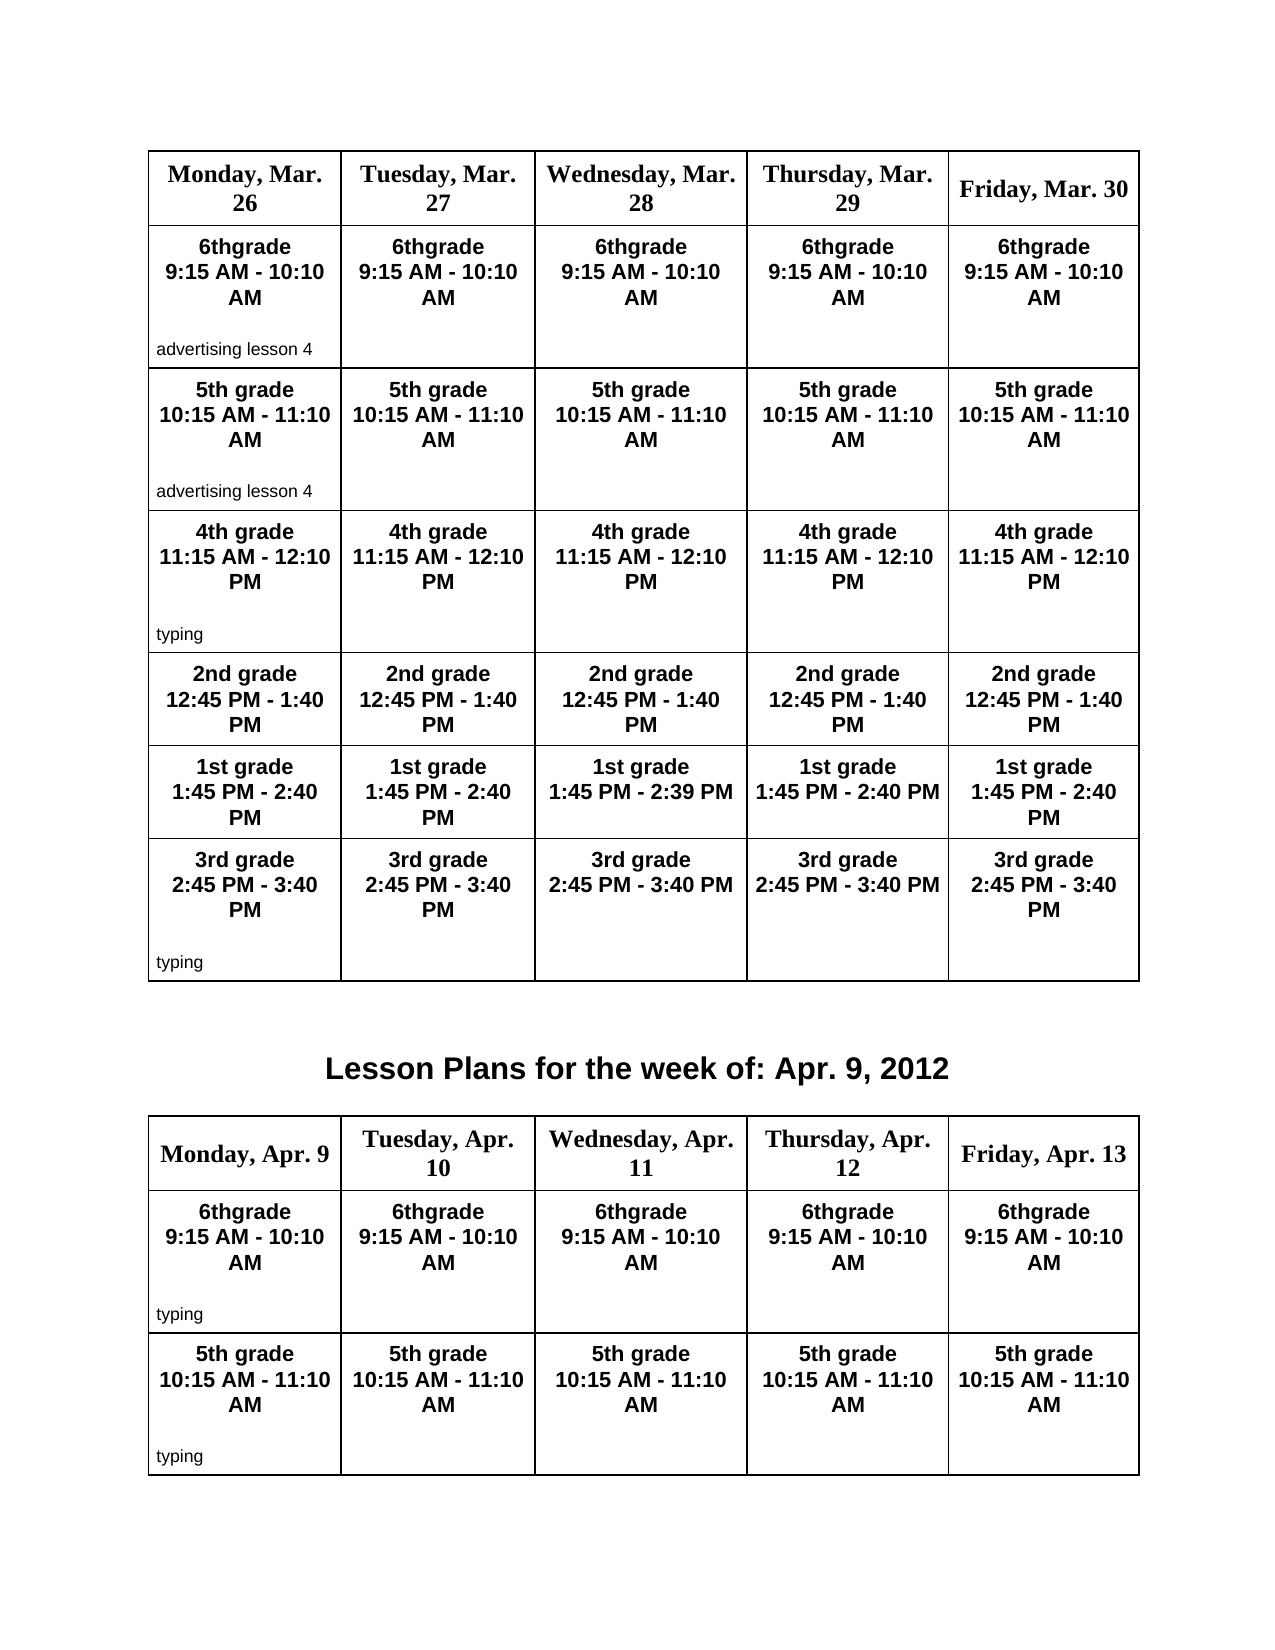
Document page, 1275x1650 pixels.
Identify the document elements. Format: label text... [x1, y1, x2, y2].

table_cell 3rd grade 2:45 PM - 3:40 PM [748, 839, 948, 980]
table_cell 6thgrade 9:15 AM - 10:10 AM [748, 226, 948, 367]
table_cell 3rd grade 2:45 PM - 3:40 PM typing [149, 839, 340, 980]
table_header Monday, Apr. 9 [149, 1117, 340, 1189]
table_header Tuesday, Apr. 10 [342, 1117, 534, 1189]
table_cell 1st grade 1:45 PM - 2:40 PM [748, 746, 948, 837]
table_cell 6thgrade 9:15 AM - 10:10 AM [536, 226, 746, 367]
table_header Friday, Apr. 13 [949, 1117, 1138, 1189]
table_cell 6thgrade 9:15 AM - 10:10 AM advertising lesson 4 [149, 226, 340, 367]
table_cell 5th grade 10:15 AM - 11:10 AM [536, 369, 746, 509]
table_cell 4th grade 11:15 AM - 12:10 PM typing [149, 511, 340, 652]
table_cell 5th grade 10:15 AM - 11:10 AM [342, 1334, 534, 1474]
table_cell 5th grade 10:15 AM - 11:10 AM [536, 1334, 746, 1474]
table_header Wednesday, Mar. 28 [536, 152, 746, 225]
table_cell 2nd grade 12:45 PM - 1:40 PM [536, 653, 746, 745]
table_cell 6thgrade 9:15 AM - 10:10 AM [949, 226, 1138, 367]
table_cell 6thgrade 9:15 AM - 10:10 AM typing [149, 1191, 340, 1332]
table_cell 1st grade 1:45 PM - 2:40 PM [149, 746, 340, 837]
table_cell 3rd grade 2:45 PM - 3:40 PM [536, 839, 746, 980]
table_header Monday, Mar. 26 [149, 152, 340, 225]
table_cell 5th grade 10:15 AM - 11:10 AM [949, 1334, 1138, 1474]
table_cell 3rd grade 2:45 PM - 3:40 PM [342, 839, 534, 980]
table_cell 4th grade 11:15 AM - 12:10 PM [342, 511, 534, 652]
table_cell 5th grade 10:15 AM - 11:10 AM [949, 369, 1138, 509]
table_header Thursday, Apr. 12 [748, 1117, 948, 1189]
table_cell 2nd grade 12:45 PM - 1:40 PM [342, 653, 534, 745]
table_cell 5th grade 10:15 AM - 11:10 AM advertising lesson 4 [149, 369, 340, 509]
table_cell 6thgrade 9:15 AM - 10:10 AM [748, 1191, 948, 1332]
table_header Friday, Mar. 30 [949, 152, 1138, 225]
text Lesson Plans for the week of: Apr. 9, 2012 [150, 1050, 1125, 1086]
table_cell 6thgrade 9:15 AM - 10:10 AM [342, 226, 534, 367]
table_cell 4th grade 11:15 AM - 12:10 PM [536, 511, 746, 652]
table_cell 2nd grade 12:45 PM - 1:40 PM [748, 653, 948, 745]
table_cell 2nd grade 12:45 PM - 1:40 PM [949, 653, 1138, 745]
table_header Wednesday, Apr. 11 [536, 1117, 746, 1189]
table_cell 6thgrade 9:15 AM - 10:10 AM [536, 1191, 746, 1332]
table_header Tuesday, Mar. 27 [342, 152, 534, 225]
table_cell 1st grade 1:45 PM - 2:40 PM [342, 746, 534, 837]
table_header Thursday, Mar. 29 [748, 152, 948, 225]
table_cell 4th grade 11:15 AM - 12:10 PM [949, 511, 1138, 652]
table_cell 5th grade 10:15 AM - 11:10 AM [748, 369, 948, 509]
table_cell 2nd grade 12:45 PM - 1:40 PM [149, 653, 340, 745]
table_cell 5th grade 10:15 AM - 11:10 AM [342, 369, 534, 509]
table_cell 5th grade 10:15 AM - 11:10 AM typing [149, 1334, 340, 1474]
table_cell 3rd grade 2:45 PM - 3:40 PM [949, 839, 1138, 980]
table_cell 1st grade 1:45 PM - 2:39 PM [536, 746, 746, 837]
table_cell 1st grade 1:45 PM - 2:40 PM [949, 746, 1138, 837]
table_cell 6thgrade 9:15 AM - 10:10 AM [342, 1191, 534, 1332]
table_cell 6thgrade 9:15 AM - 10:10 AM [949, 1191, 1138, 1332]
table_cell 4th grade 11:15 AM - 12:10 PM [748, 511, 948, 652]
table_cell 5th grade 10:15 AM - 11:10 AM [748, 1334, 948, 1474]
